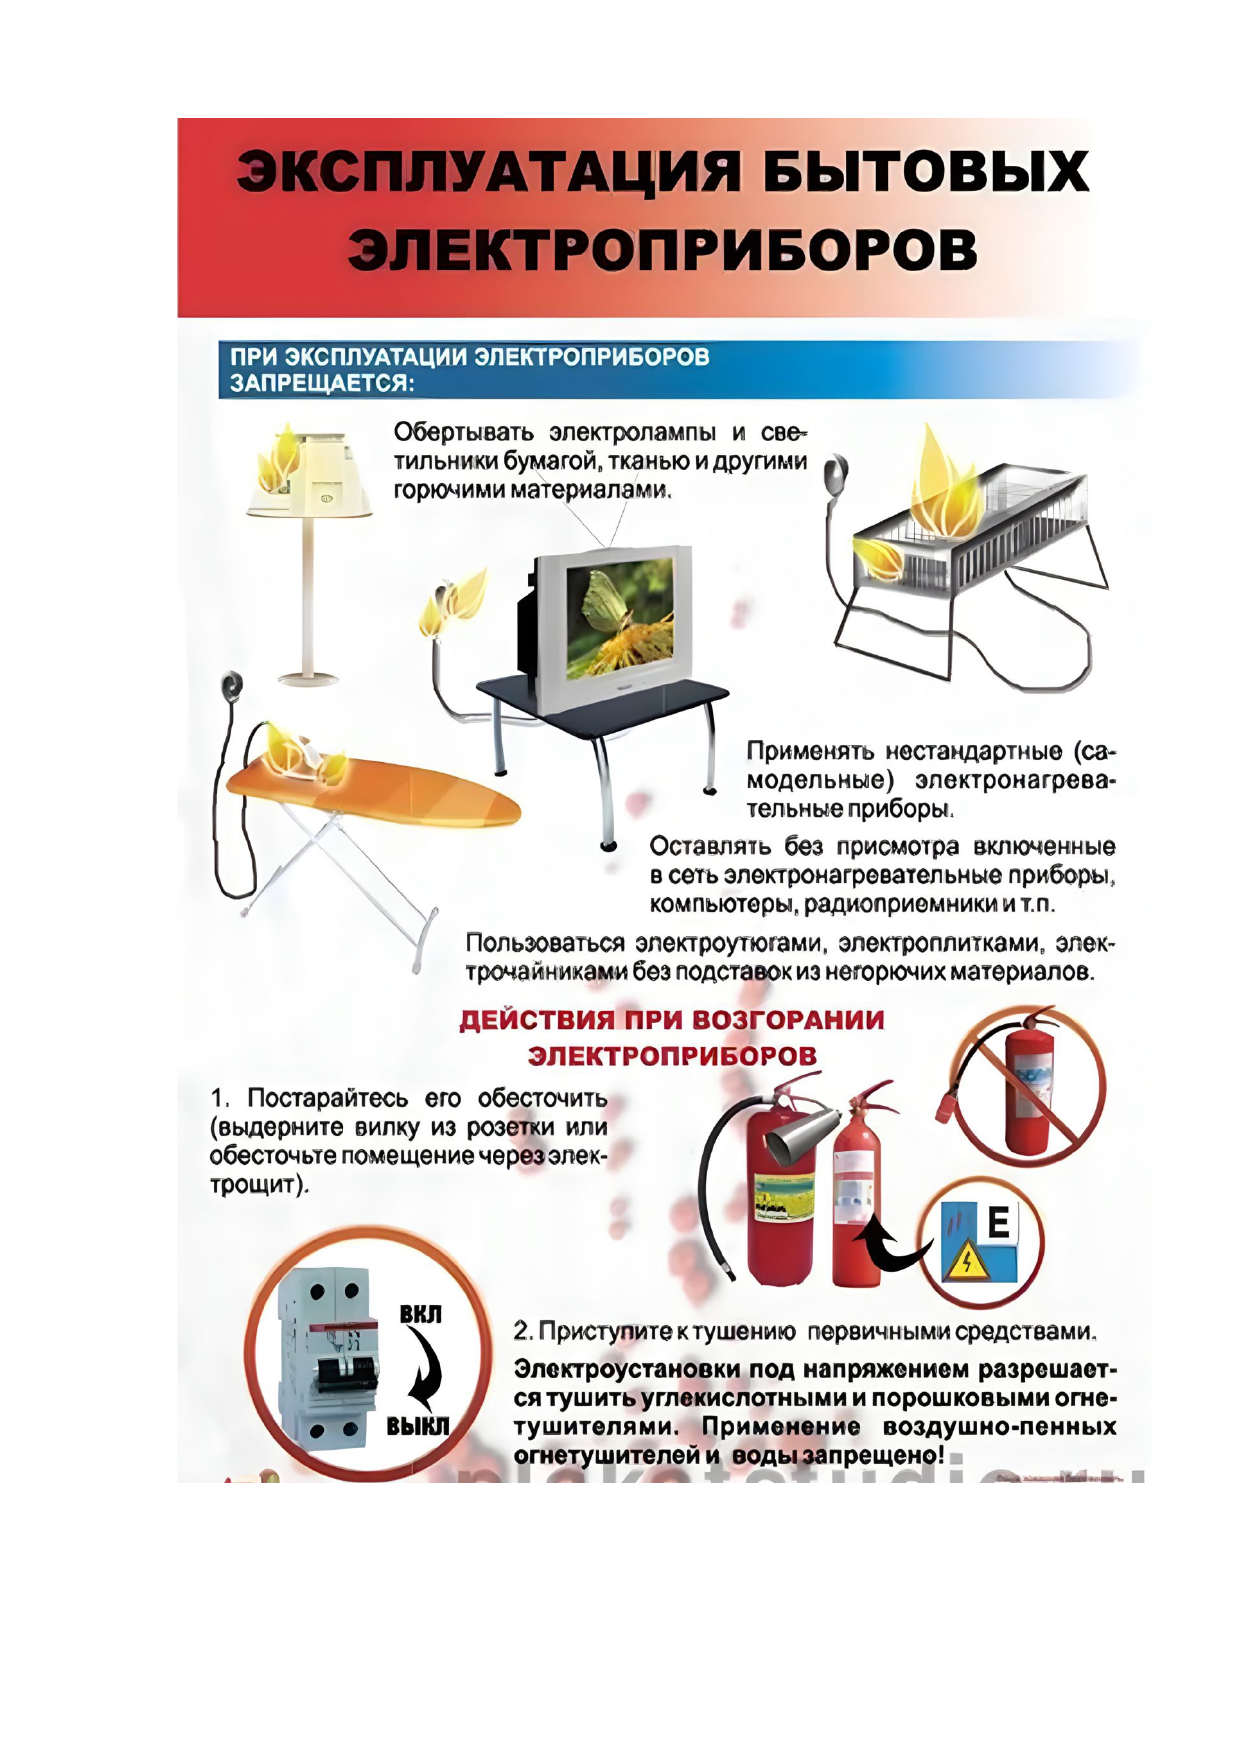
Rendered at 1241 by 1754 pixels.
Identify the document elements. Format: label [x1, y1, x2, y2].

picture [177, 118, 1152, 1483]
